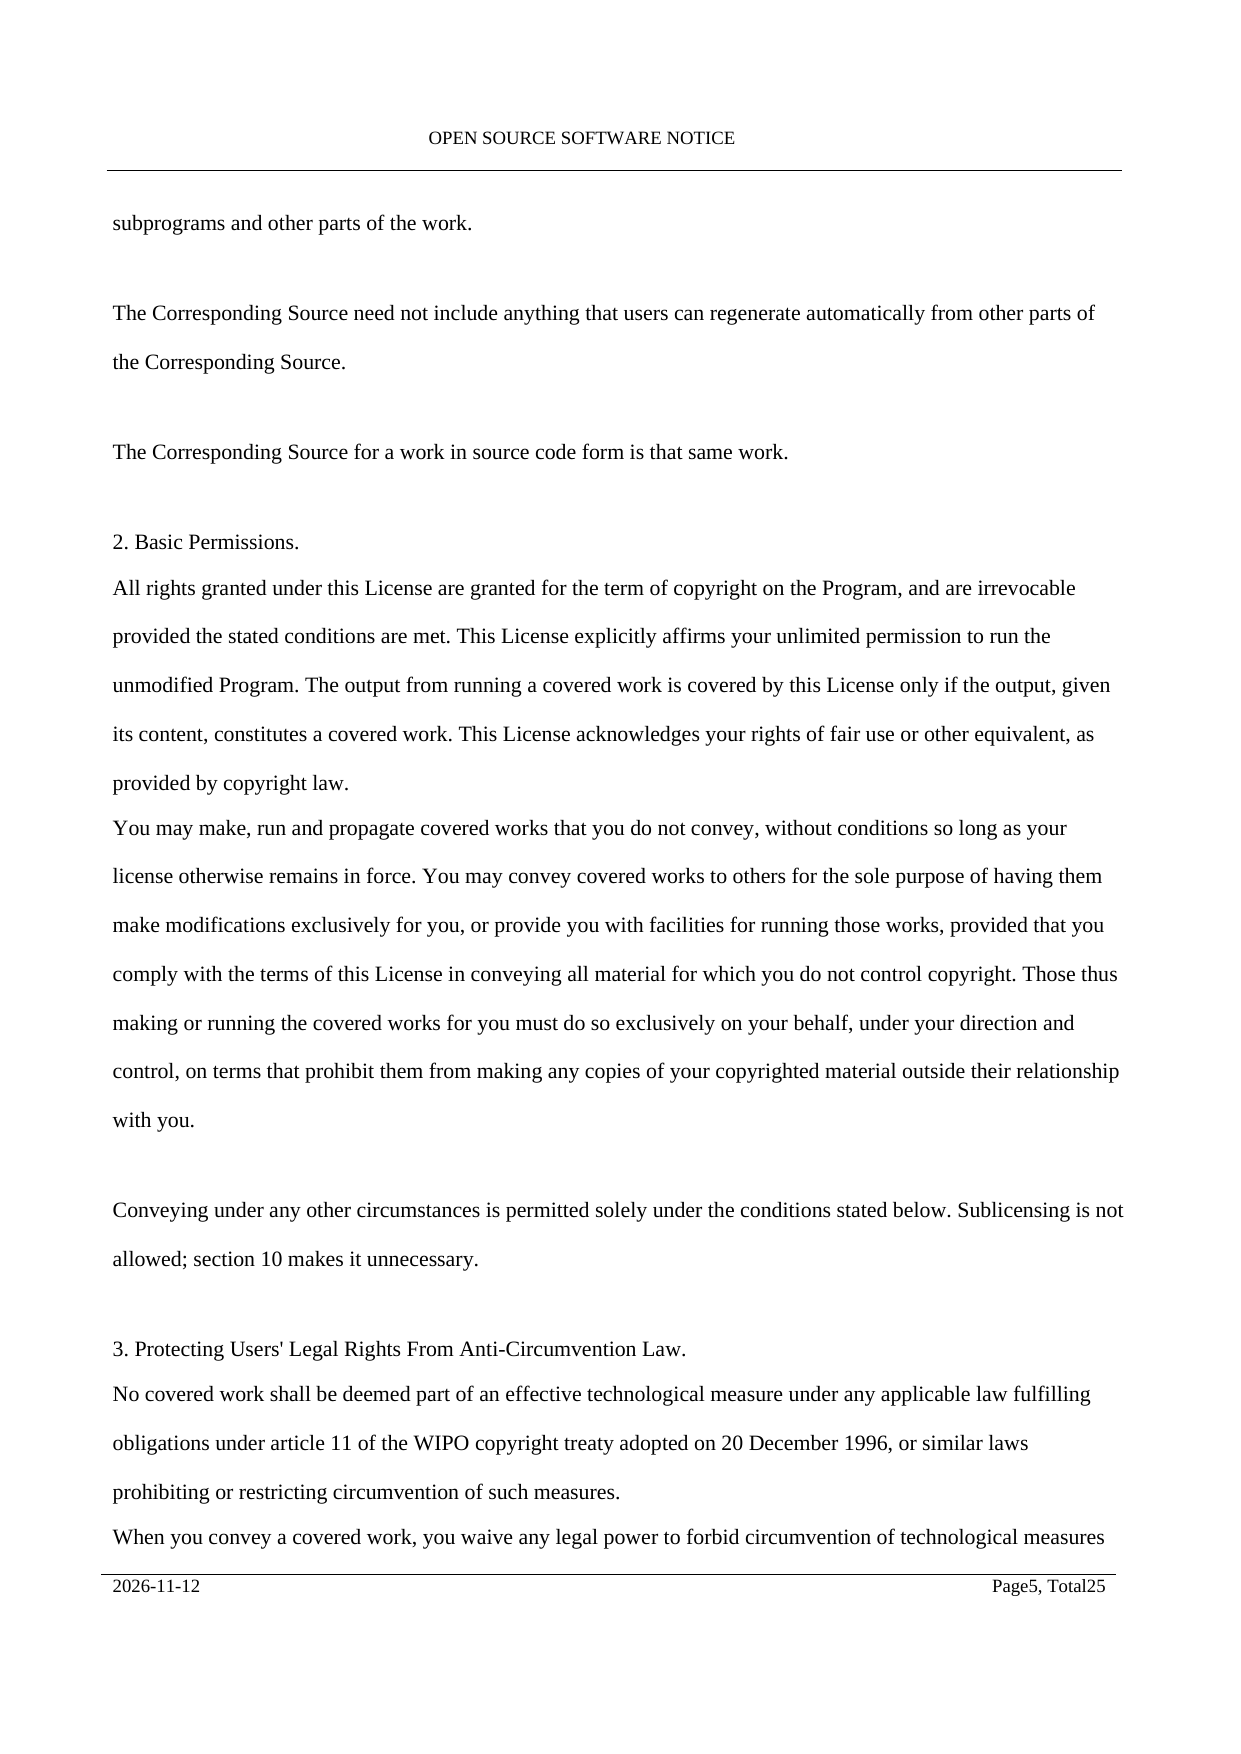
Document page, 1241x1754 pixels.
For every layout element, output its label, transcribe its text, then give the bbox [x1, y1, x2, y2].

text You may make, run and propagate covered works that you do not convey, without conditions so long as your license otherwise remains in force. You may convey covered works to others for the sole purpose of having them make modifications exclusively for you, or provide you with facilities for running those works, provided that you comply with the terms of this License in conveying all material for which you do not control copyright. Those thus making or running the covered works for you must do so exclusively on your behalf, under your direction and control, on terms that prohibit them from making any copies of your copyrighted material outside their relationship with you. [112, 811, 1128, 1136]
text The Corresponding Source need not include anything that users can regenerate automatically from other parts of the Corresponding Source. [112, 297, 1128, 378]
text 3. Protecting Users' Legal Rights From Anti-Circumvention Law. [112, 1333, 1128, 1365]
text 2. Basic Permissions. [112, 526, 1128, 558]
text All rights granted under this License are granted for the term of copyright on the Program, and are irrevocable provided the stated conditions are met. This License explicitly affirms your unlimited permission to run the unmodified Program. The output from running a covered work is covered by this License only if the output, given its content, constitutes a covered work. This License acknowledges your rights of fair use or other equivalent, as provided by copyright law. [112, 571, 1128, 798]
text Conveying under any other circumstances is permitted solely under the conditions stated below. Sublicensing is not allowed; section 10 makes it unnecessary. [112, 1194, 1128, 1275]
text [112, 1520, 1128, 1553]
text No covered work shall be deemed part of an effective technological measure under any applicable law fulfilling obligations under article 11 of the WIPO copyright treaty adopted on 20 December 1996, or similar laws prohibiting or restricting circumvention of such measures. [112, 1378, 1128, 1508]
text The Corresponding Source for a work in source code form is that same work. [112, 436, 1128, 468]
text subprograms and other parts of the work. [112, 206, 1128, 239]
